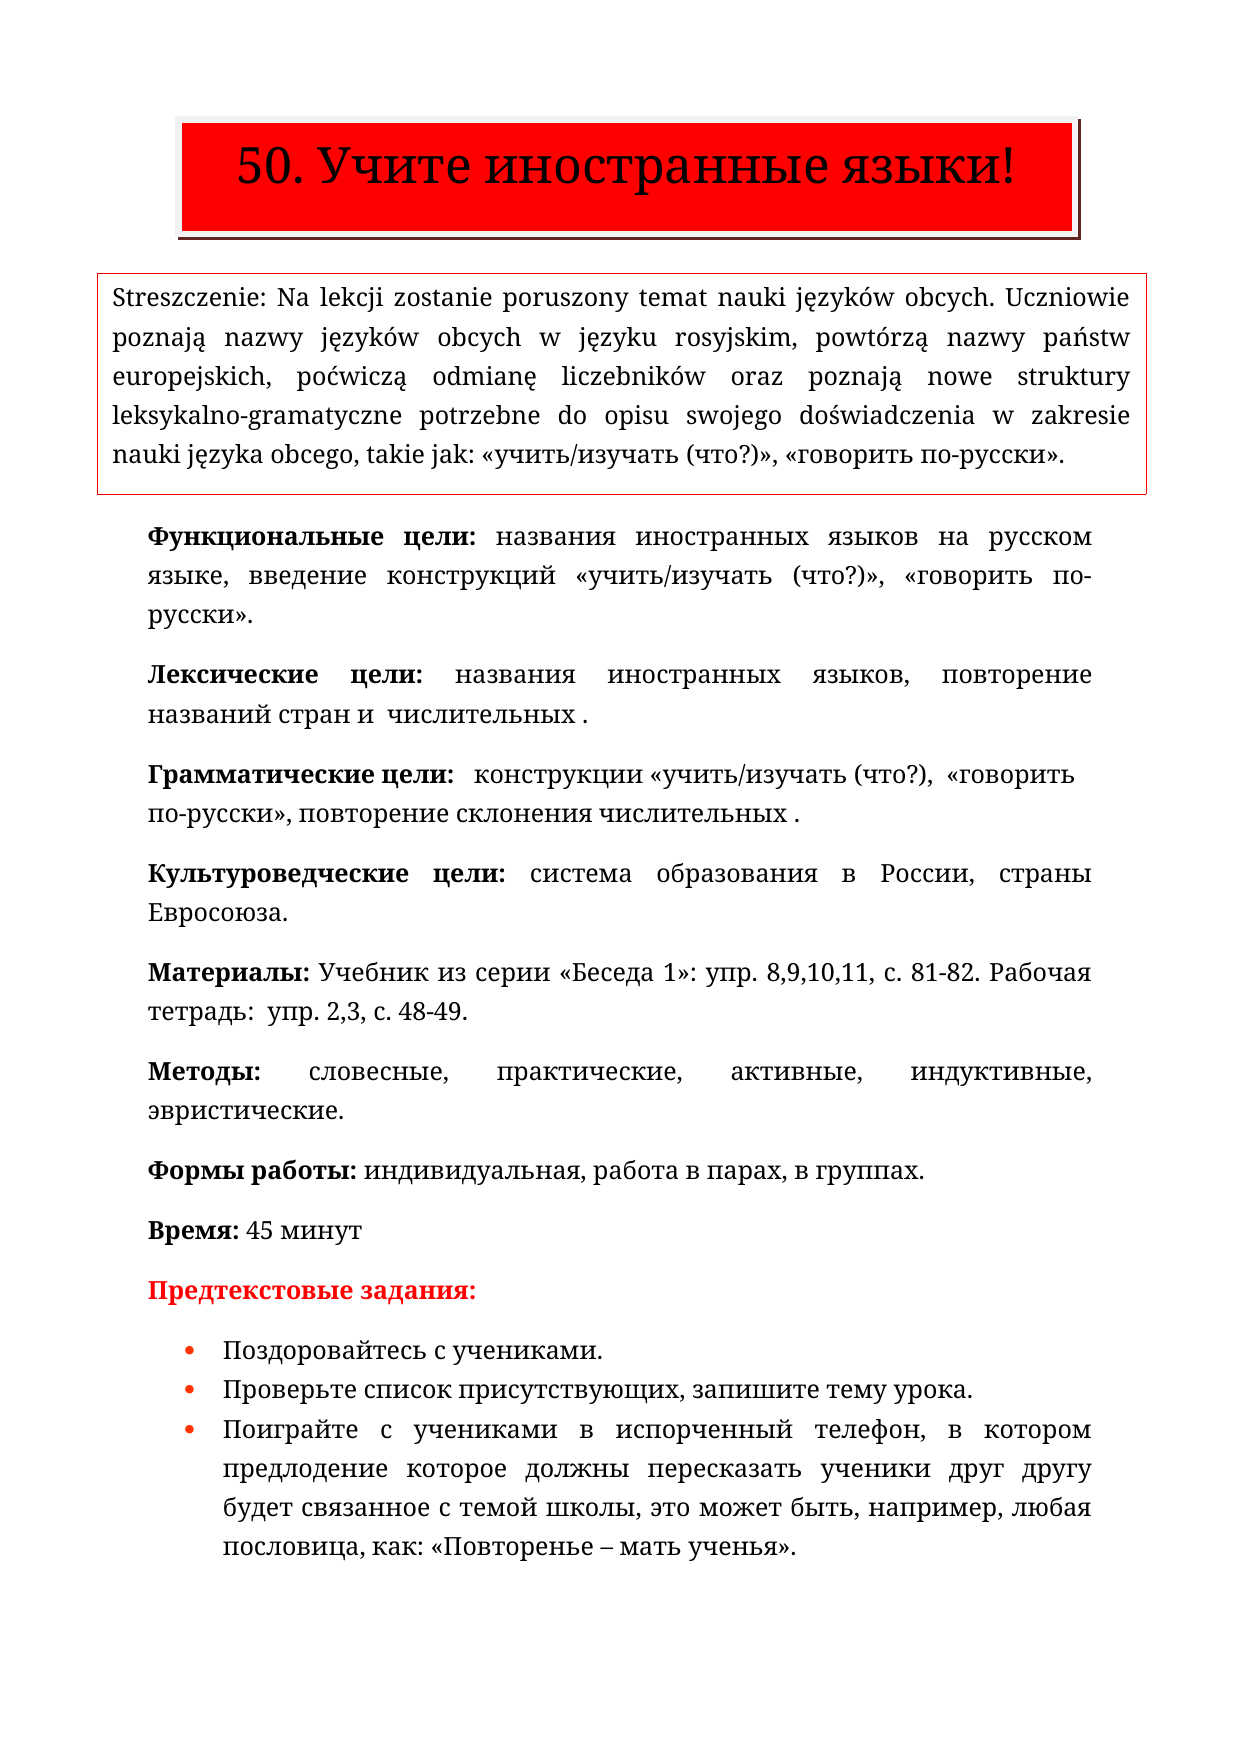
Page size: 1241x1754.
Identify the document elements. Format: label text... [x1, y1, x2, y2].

text Материалы: Учебник из серии «Беседа 1»: упр. 8,9,10,11, с. 81-82. Рабочая тетрадь: упр. 2,3, с. 48-49. [148, 954, 1093, 1028]
text Время: 45 минут [148, 1213, 1093, 1247]
text Культуроведческие цели: система образования в России, страны Евросоюза. [148, 855, 1093, 929]
text Грамматические цели: конструкции «учить/изучать (что?), «говорить по-русски», повторение склонения числительных . [148, 756, 1093, 829]
text Функциональные цели: названия иностранных языков на русском языке, введение конструкций «учить/изучать (что?)», «говорить по-русски». [148, 519, 1093, 631]
text Методы: словесные, практические, активные, индуктивные, эвристические. [148, 1054, 1093, 1127]
list Проверьте список присутствующих, запишите тему урока. [185, 1372, 1093, 1406]
list Поздоровайтесь с учениками. [185, 1333, 1093, 1367]
text Формы работы: индивидуальная, работа в парах, в группах. [148, 1153, 1093, 1187]
text Лексические цели: названия иностранных языков, повторение названий стран и числительных . [148, 657, 1093, 730]
list Поиграйте с учениками в испорченный телефон, в котором предлодение которое должны пересказать ученики друг другу будет связанное с темой школы, это может быть, например, любая пословица, как: «Повторенье – мать ученья». [185, 1411, 1093, 1563]
text Предтекстовые задания: [148, 1273, 1093, 1307]
